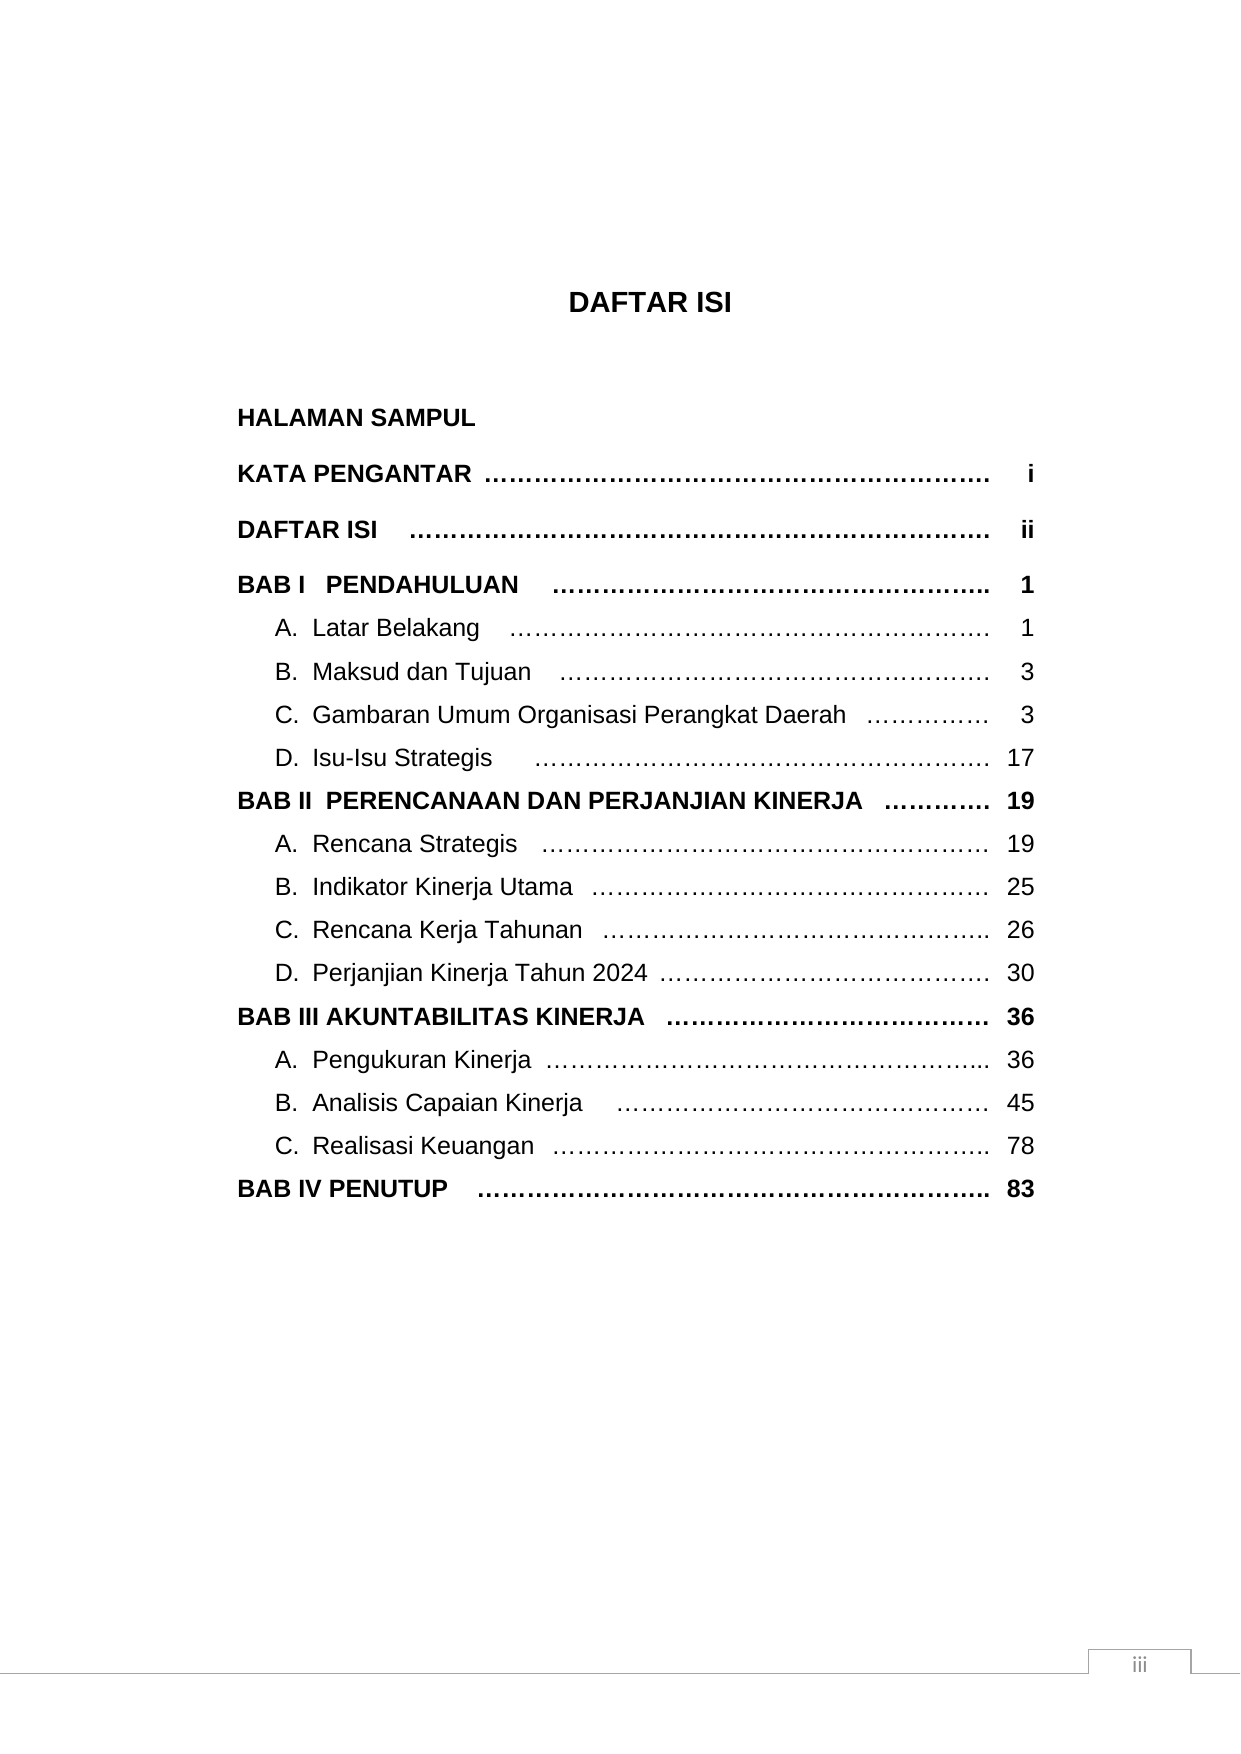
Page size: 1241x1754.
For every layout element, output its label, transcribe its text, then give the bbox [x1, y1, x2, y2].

list Indikator Kinerja Utama ………………………………………… 25 [274, 872, 1063, 901]
text BAB II PERENCANAAN DAN PERJANJIAN KINERJA …………. 19 [237, 786, 1063, 814]
list Isu-Isu Strategis ………………………………………………. 17 [274, 743, 1063, 771]
text DAFTAR ISI [237, 285, 1063, 318]
text DAFTAR ISI ……………………………………………………………. ii [237, 514, 1063, 543]
list Pengukuran Kinerja ……………………………………………... 36 [274, 1044, 1063, 1073]
list Maksud dan Tujuan ……………………………………………. 3 [274, 656, 1063, 685]
text HALAMAN SAMPUL [237, 403, 1063, 432]
text BAB III AKUNTABILITAS KINERJA ………………………………… 36 [237, 1001, 1063, 1030]
list Perjanjian Kinerja Tahun 2024 …………………………………. 30 [274, 958, 1063, 987]
list Realisasi Keuangan …………………………………………….. 78 [274, 1131, 1063, 1159]
text BAB I PENDAHULUAN …………………………………………….. 1 [237, 570, 1063, 599]
list Latar Belakang …………………………………………………. 1 [274, 613, 1063, 642]
list Gambaran Umum Organisasi Perangkat Daerah …………… 3 [274, 699, 1063, 728]
list Analisis Capaian Kinerja ……………………………………… 45 [274, 1088, 1063, 1116]
text BAB IV PENUTUP …………………………………………………….. 83 [237, 1174, 1063, 1203]
text KATA PENGANTAR ……………………………………………………. i [237, 459, 1063, 488]
list Rencana Strategis ……………………………………………… 19 [274, 829, 1063, 858]
list Rencana Kerja Tahunan ……………………………………….. 26 [274, 915, 1063, 944]
